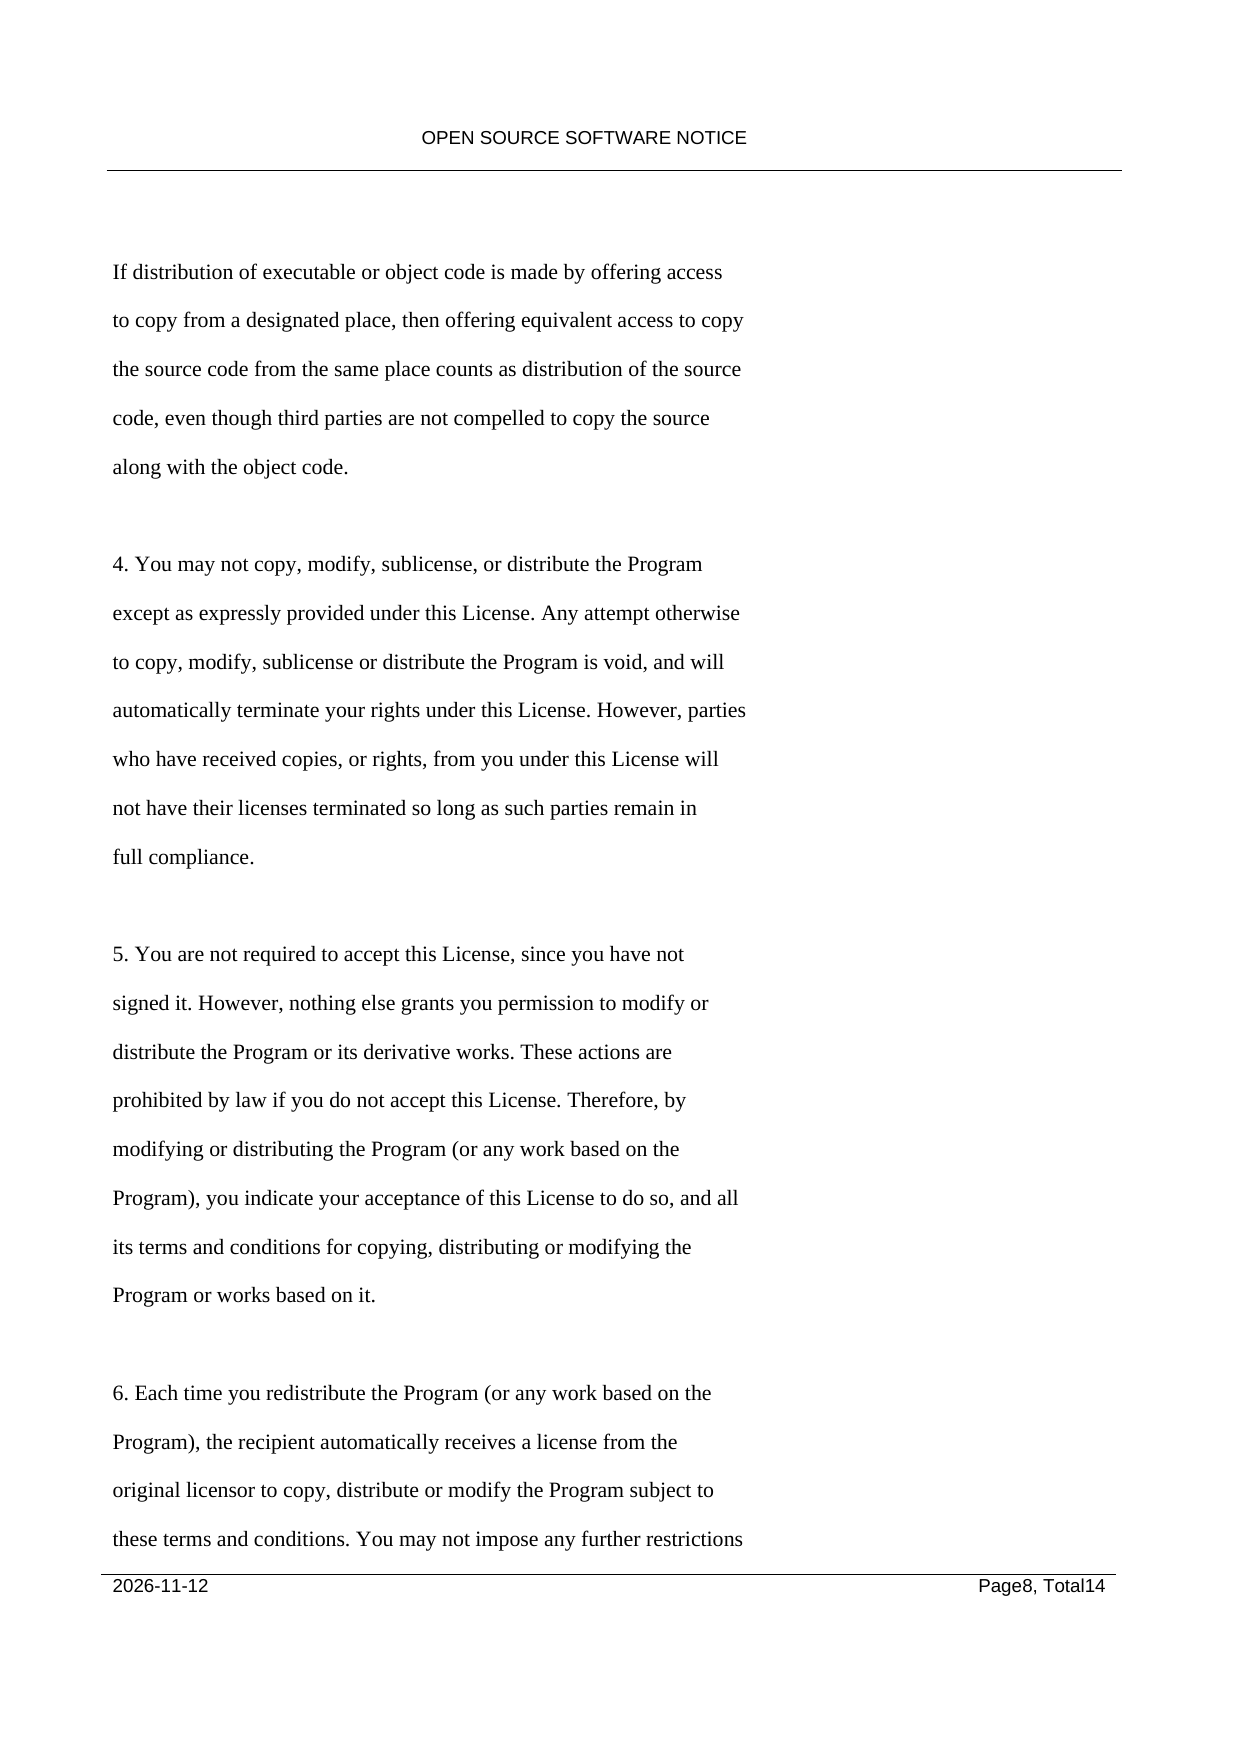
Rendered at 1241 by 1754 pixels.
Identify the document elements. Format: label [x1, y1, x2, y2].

text [112, 206, 1128, 1555]
